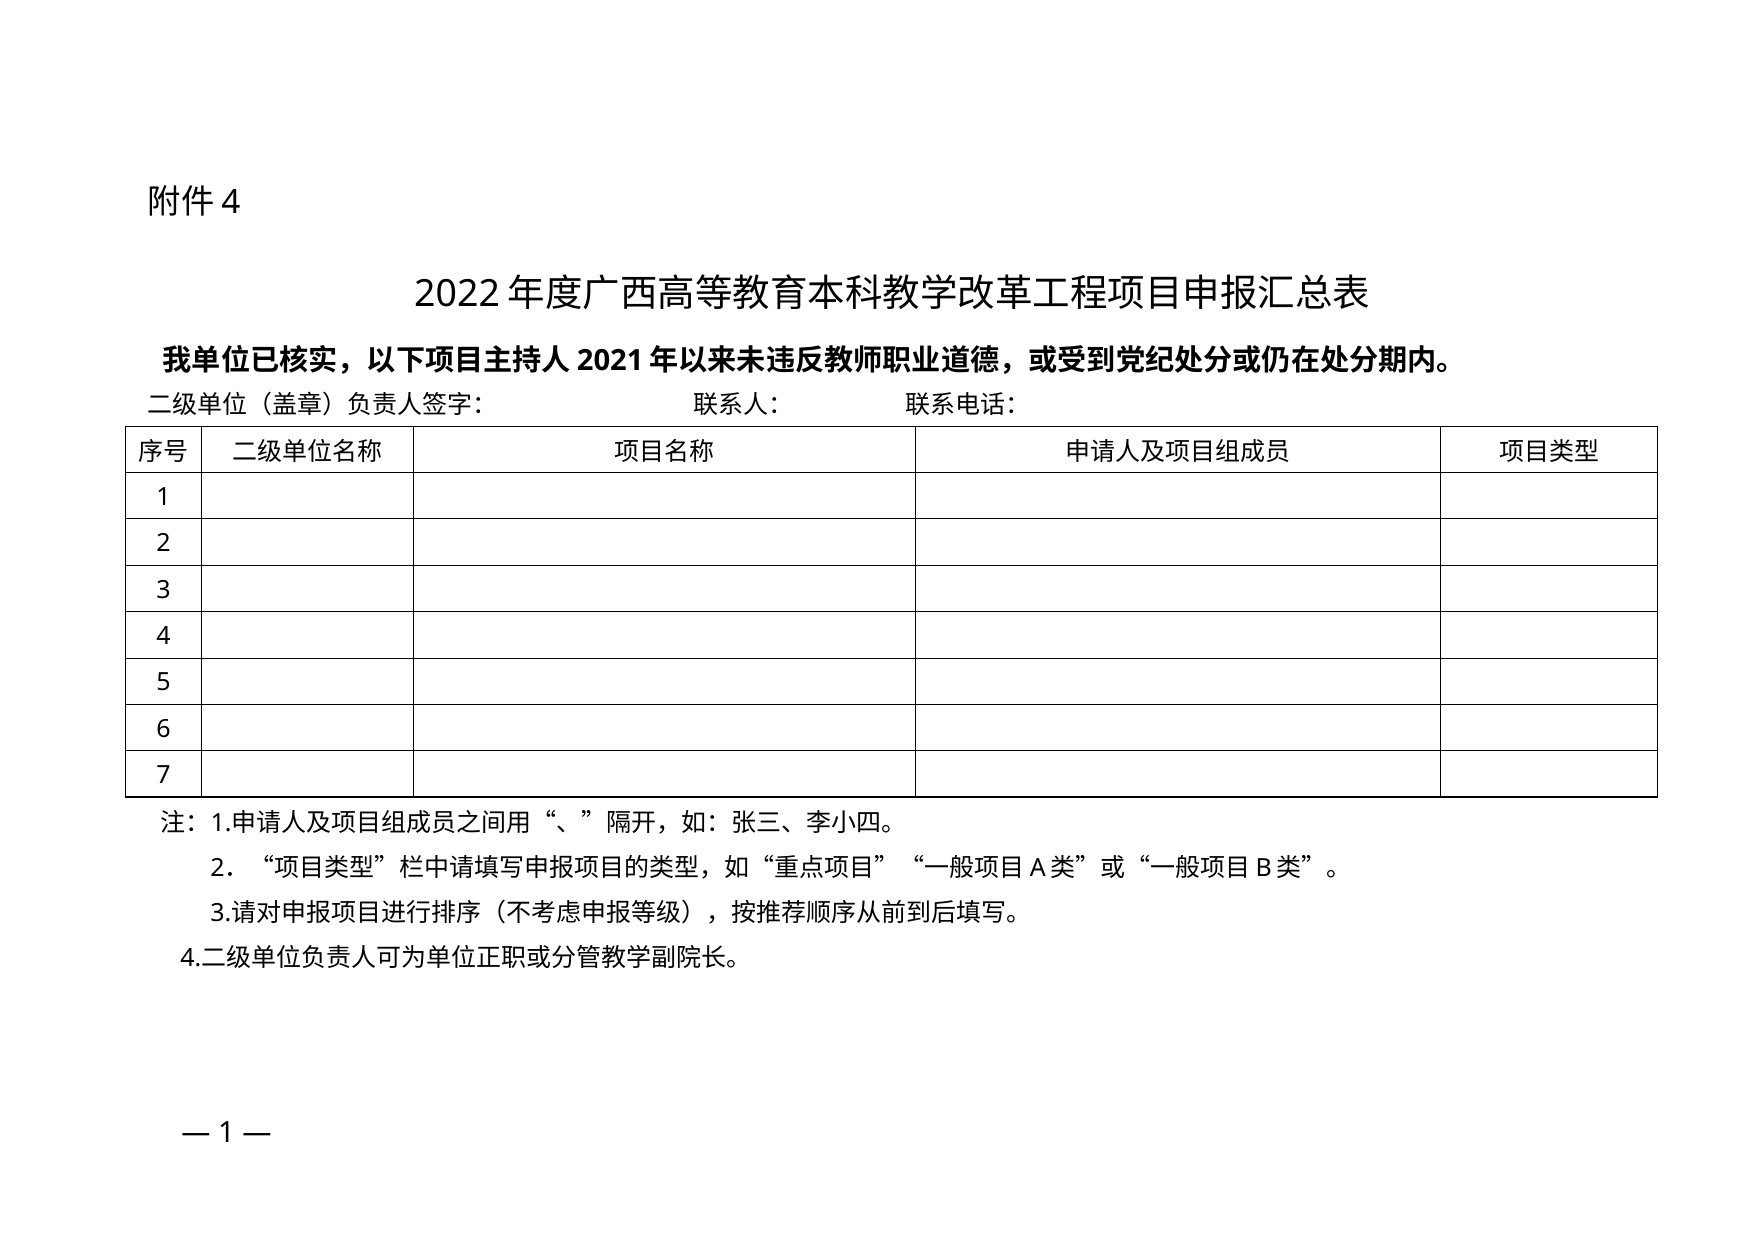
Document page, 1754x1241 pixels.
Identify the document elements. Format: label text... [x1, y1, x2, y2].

table_cell 6 [126, 705, 201, 750]
table_cell [916, 705, 1440, 750]
table_cell [1441, 566, 1657, 611]
text 我单位已核实，以下项目主持人2021年以来未违反教师职业道德，或受到党纪处分或仍在处分期内。 [148, 335, 1636, 380]
table_cell [414, 519, 915, 565]
table_header 项目类型 [1441, 427, 1657, 472]
table_cell [916, 659, 1440, 704]
table_cell 3 [126, 566, 201, 611]
table_cell 7 [126, 751, 201, 796]
table_cell [1441, 612, 1657, 657]
table_cell [202, 519, 413, 565]
table_cell 4 [126, 612, 201, 657]
table_cell 5 [126, 659, 201, 704]
table_cell 2 [126, 519, 201, 565]
table_cell [916, 519, 1440, 565]
table_cell 1 [126, 473, 201, 518]
table_cell [414, 612, 915, 657]
table_cell [202, 659, 413, 704]
table_cell [414, 473, 915, 518]
table_cell [916, 566, 1440, 611]
table_cell [202, 473, 413, 518]
table_header 序号 [126, 427, 201, 472]
table_cell [414, 659, 915, 704]
table_cell [1441, 705, 1657, 750]
table_cell [202, 612, 413, 657]
table_header 项目名称 [414, 427, 915, 472]
table_cell [202, 566, 413, 611]
table_cell [1441, 659, 1657, 704]
text 4.二级单位负责人可为单位正职或分管教学副院长。 [148, 933, 1636, 979]
table_header 申请人及项目组成员 [916, 427, 1440, 472]
table_cell [916, 751, 1440, 796]
table_cell [202, 705, 413, 750]
table_cell [414, 566, 915, 611]
table_cell [916, 473, 1440, 518]
table_cell [1441, 751, 1657, 796]
text 3.请对申报项目进行排序（不考虑申报等级），按推荐顺序从前到后填写。 [148, 888, 1636, 933]
table_cell [1441, 473, 1657, 518]
text 2．“项目类型”栏中请填写申报项目的类型，如“重点项目”“一般项目A类”或“一般项目B类”。 [148, 843, 1636, 888]
table_cell [916, 612, 1440, 657]
text 二级单位（盖章）负责人签字： 联系人： 联系电话： [148, 380, 1636, 426]
table_header 二级单位名称 [202, 427, 413, 472]
table_cell [414, 751, 915, 796]
text 2022年度广西高等教育本科教学改革工程项目申报汇总表 [148, 244, 1636, 335]
table_cell [1441, 519, 1657, 565]
text 注：1.申请人及项目组成员之间用“、”隔开，如：张三、李小四。 [160, 798, 1636, 843]
table_cell [414, 705, 915, 750]
table_cell [202, 751, 413, 796]
text 附件4 [148, 154, 1636, 244]
